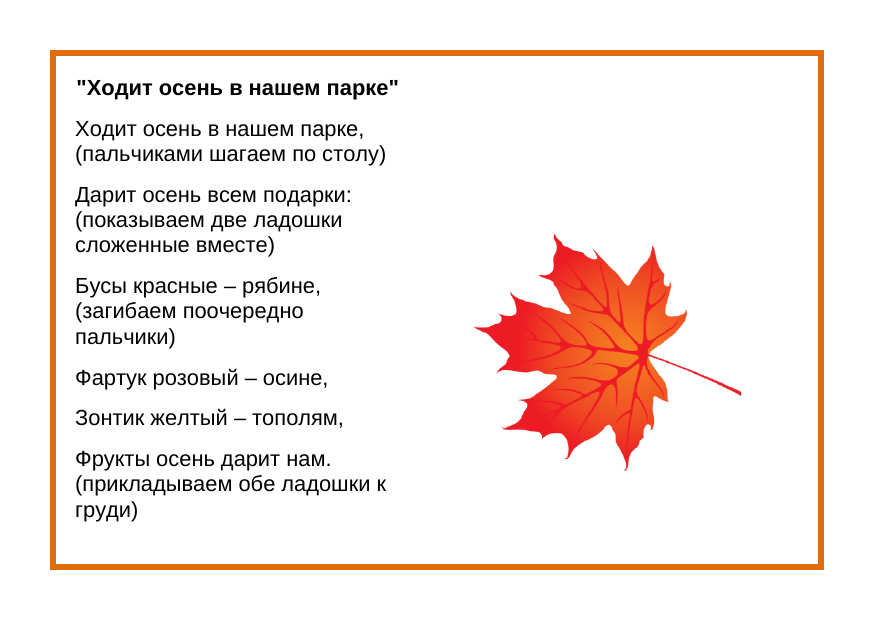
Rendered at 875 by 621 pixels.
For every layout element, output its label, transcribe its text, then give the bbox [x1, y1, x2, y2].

text Фартук розовый – осине, [75, 364, 400, 389]
text Фрукты осень дарит нам. (прикладываем обе ладошки к груди) [75, 446, 400, 522]
picture [473, 234, 742, 471]
text Бусы красные – рябине, (загибаем поочередно пальчики) [75, 273, 400, 349]
text "Ходит осень в нашем парке" [75, 75, 400, 100]
text Дарит осень всем подарки: (показываем две ладошки сложенные вместе) [75, 182, 400, 257]
text Ходит осень в нашем парке, (пальчиками шагаем по столу) [75, 116, 400, 166]
text Зонтик желтый – тополям, [75, 405, 400, 430]
